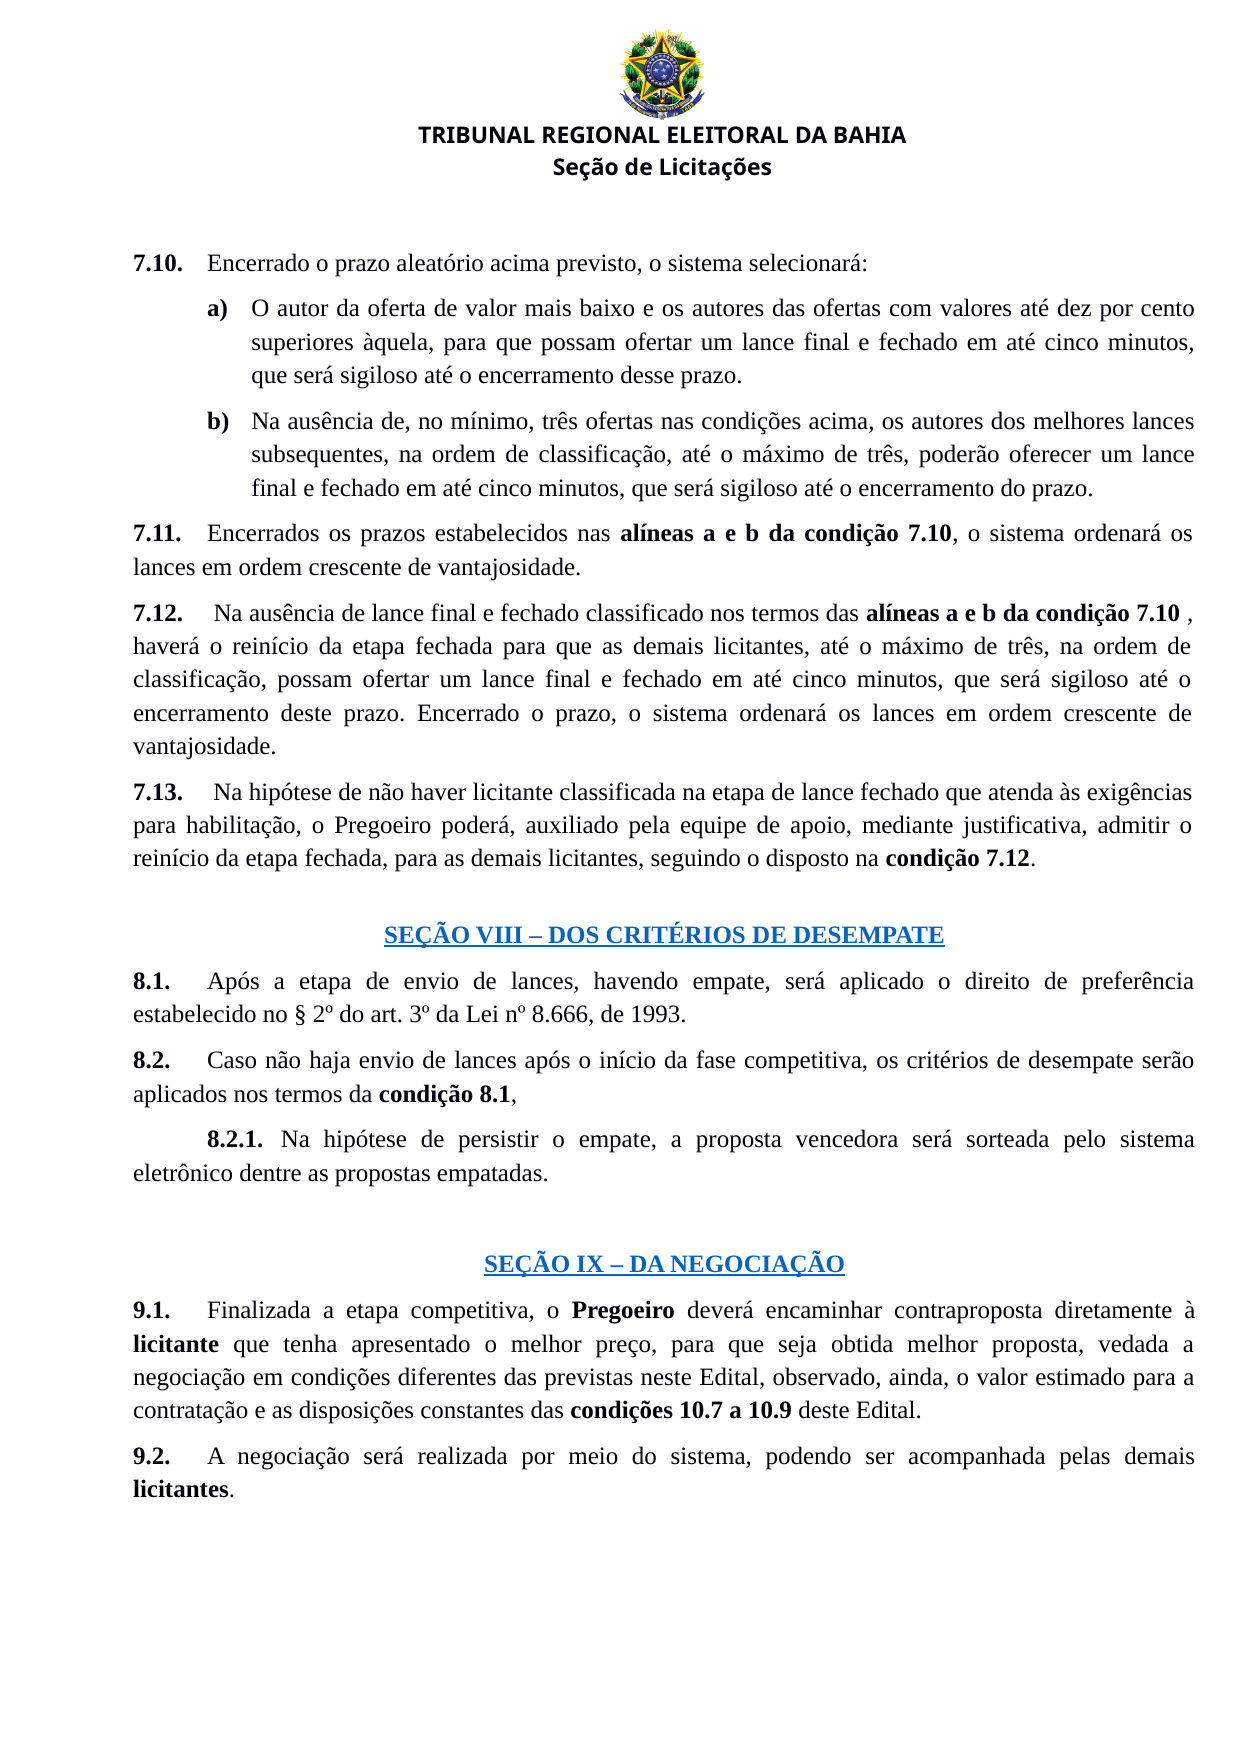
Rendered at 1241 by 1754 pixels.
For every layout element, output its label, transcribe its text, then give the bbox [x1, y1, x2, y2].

list Na ausência de, no mínimo, três ofertas nas condições acima, os autores dos melhores lances subsequentes, na ordem de classificação, até o máximo de três, poderão oferecer um lance final e fechado em até cinco minutos, que será sigiloso até o encerramento do prazo. [207, 403, 1196, 503]
text SEÇÃO VIII – DOS CRITÉRIOS DE DESEMPATE [133, 917, 1196, 950]
text 7.11. Encerrados os prazos estabelecidos nas alíneas a e b da condição 7.10, o sistema ordenará os lances em ordem crescente de vantajosidade. [133, 515, 1193, 582]
text 8.1. Após a etapa de envio de lances, havendo empate, será aplicado o direito de preferência estabelecido no § 2º do art. 3º da Lei nº 8.666, de 1993. [133, 963, 1196, 1029]
text 9.2. A negociação será realizada por meio do sistema, podendo ser acompanhada pelas demais licitantes. [133, 1438, 1196, 1504]
text 7.12. Na ausência de lance final e fechado classificado nos termos das alíneas a e b da condição 7.10 , haverá o reinício da etapa fechada para que as demais licitantes, até o máximo de três, na ordem de classificação, possam ofertar um lance final e fechado em até cinco minutos, que será sigiloso até o encerramento deste prazo. Encerrado o prazo, o sistema ordenará os lances em ordem crescente de vantajosidade. [133, 594, 1193, 761]
text 7.10. Encerrado o prazo aleatório acima previsto, o sistema selecionará: [133, 244, 1193, 278]
list O autor da oferta de valor mais baixo e os autores das ofertas com valores até dez por cento superiores àquela, para que possam ofertar um lance final e fechado em até cinco minutos, que será sigiloso até o encerramento desse prazo. [207, 290, 1196, 390]
text 9.1. Finalizada a etapa competitiva, o Pregoeiro deverá encaminhar contraproposta diretamente à licitante que tenha apresentado o melhor preço, para que seja obtida melhor proposta, vedada a negociação em condições diferentes das previstas neste Edital, observado, ainda, o valor estimado para a contratação e as disposições constantes das condições 10.7 a 10.9 deste Edital. [133, 1292, 1196, 1425]
text 8.2. Caso não haja envio de lances após o início da fase competitiva, os critérios de desempate serão aplicados nos termos da condição 8.1, [133, 1042, 1196, 1109]
text SEÇÃO IX – DA NEGOCIAÇÃO [133, 1246, 1196, 1279]
text 8.2.1. Na hipótese de persistir o empate, a proposta vencedora será sorteada pelo sistema eletrônico dentre as propostas empatadas. [133, 1121, 1196, 1188]
text 7.13. Na hipótese de não haver licitante classificada na etapa de lance fechado que atenda às exigências para habilitação, o Pregoeiro poderá, auxiliado pela equipe de apoio, mediante justificativa, admitir o reinício da etapa fechada, para as demais licitantes, seguindo o disposto na condição 7.12. [133, 773, 1193, 873]
